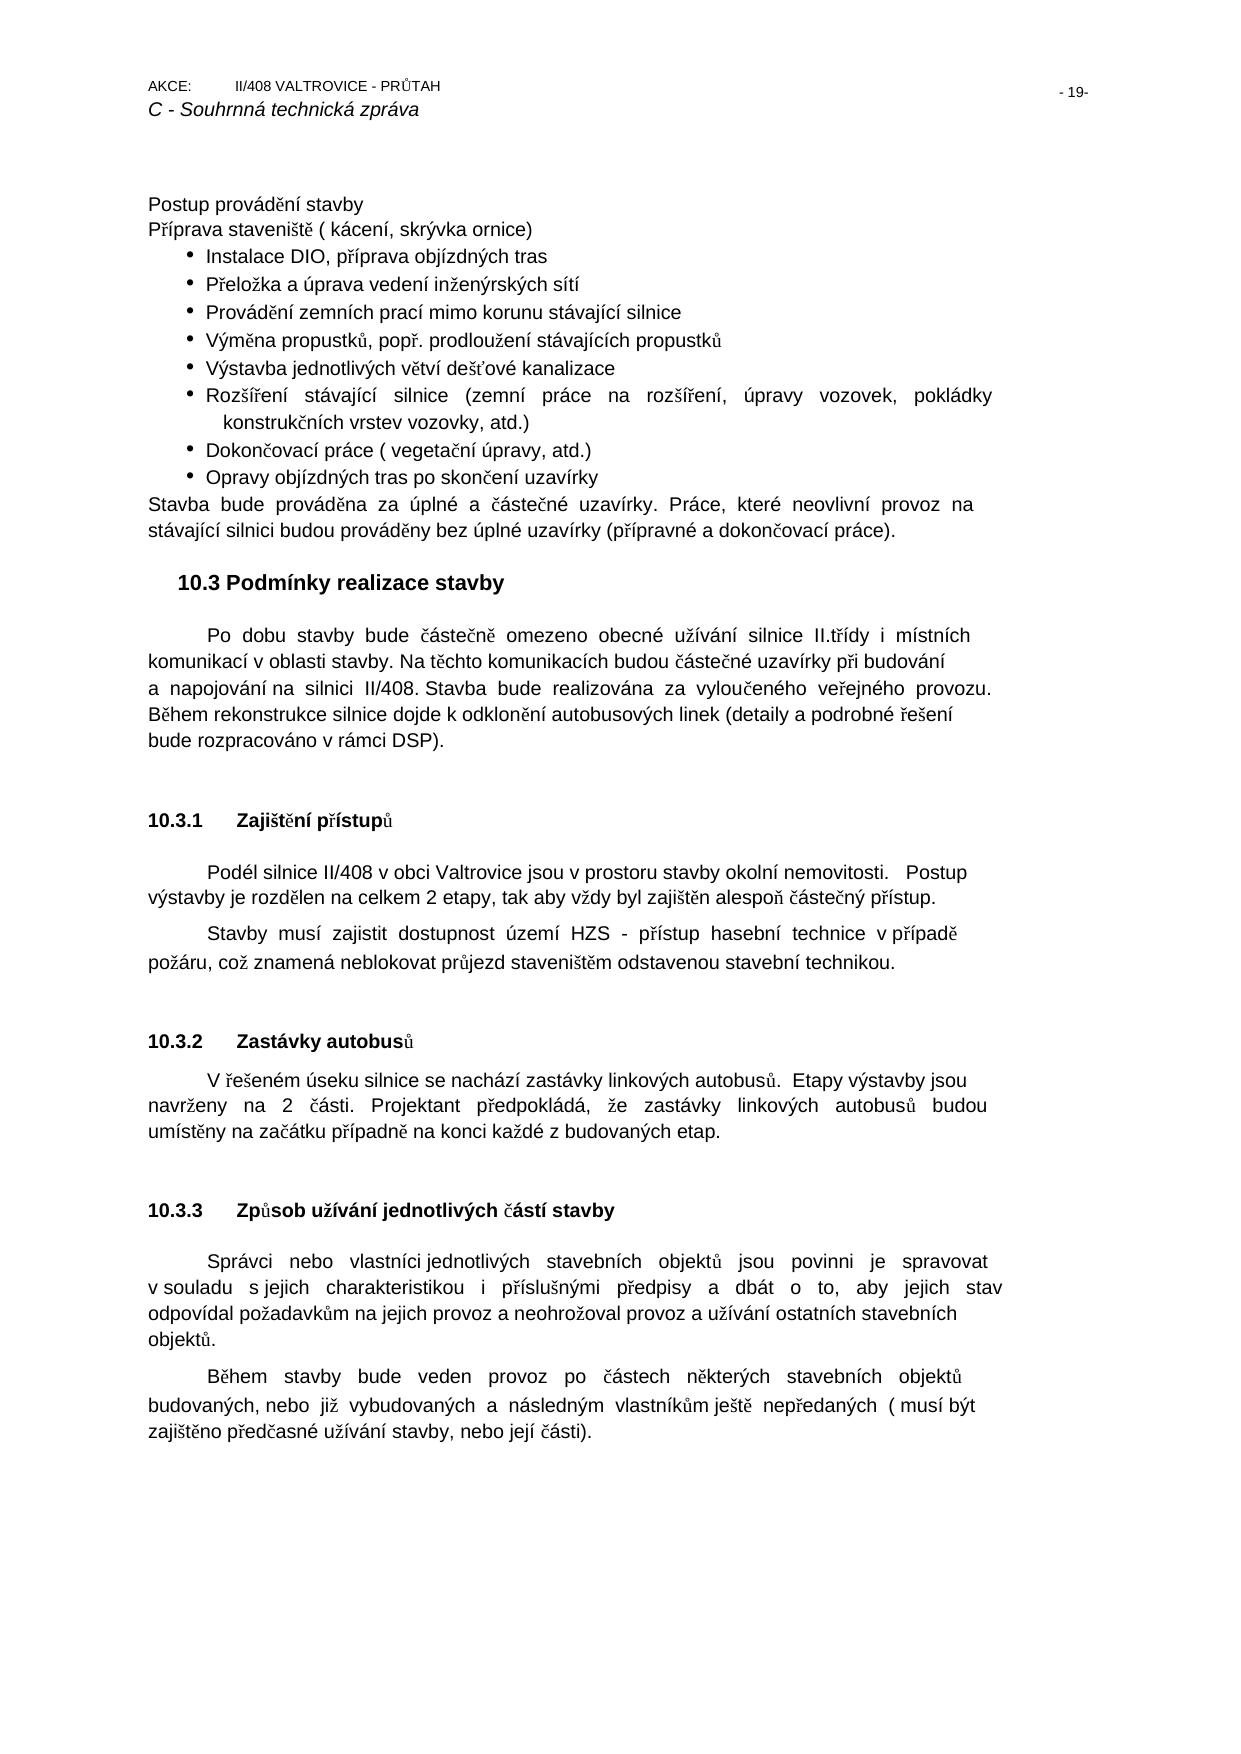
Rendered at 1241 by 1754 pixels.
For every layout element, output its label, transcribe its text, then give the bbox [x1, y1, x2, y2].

text Zastávky autobusů [236, 1030, 461, 1053]
text • Výstavba jednotlivých větví dešťové kanalizace [148, 353, 1162, 381]
text AKCE: [148, 77, 201, 94]
text • Dokončovací práce ( vegetační úpravy, atd.) [148, 435, 1162, 463]
text • Opravy objízdných tras po skončení uzavírky [148, 463, 1162, 490]
text objektů. [148, 1326, 1150, 1352]
text Stavba bude prováděna za úplné a částečné uzavírky. Práce, které neovlivní provoz na [148, 490, 1162, 517]
text 10.3.3 [148, 1199, 223, 1222]
text Způsob užívání jednotlivých částí stavby [236, 1199, 723, 1222]
text 10.3.1 [148, 809, 223, 832]
text konstrukčních vrstev vozovky, atd.) [148, 408, 1162, 435]
text umístěny na začátku případně na konci každé z budovaných etap. [148, 1118, 1152, 1144]
text - 19- [1041, 77, 1097, 102]
text navrženy na 2 části. Projektant předpokládá, že zastávky linkových autobusů budou [148, 1092, 1152, 1118]
text Příprava staveniště ( kácení, skrývka ornice) [148, 215, 1162, 241]
text budovaných, nebo již vybudovaných a následným vlastníkům ještě nepředaných ( musí být [148, 1391, 1150, 1417]
text Podél silnice II/408 v obci Valtrovice jsou v prostoru stavby okolní nemovitosti. Postup [148, 861, 1150, 883]
text II/408 VALTROVICE - PRŮTAH [235, 77, 470, 94]
text V řešeném úseku silnice se nachází zastávky linkových autobusů. Etapy výstavby jsou [148, 1069, 1152, 1092]
text výstavby je rozdělen na celkem 2 etapy, tak aby vždy byl zajištěn alespoň částečný přístup. [148, 883, 1150, 909]
text požáru, což znamená neblokovat průjezd staveništěm odstavenou stavební technikou. [148, 948, 1150, 974]
text C - Souhrnná technická zpráva [148, 98, 500, 121]
text Během rekonstrukce silnice dojde k odklonění autobusových linek (detaily a podrobné řešení [148, 701, 1162, 727]
text 10.3 Podmínky realizace stavby [148, 569, 1162, 596]
text Zajištění přístupů [236, 809, 449, 832]
text bude rozpracováno v rámci DSP). [148, 727, 1162, 753]
text Během stavby bude veden provoz po částech některých stavebních objektů [148, 1352, 1150, 1391]
text • Výměna propustků, popř. prodloužení stávajících propustků [148, 325, 1162, 353]
text • Přeložka a úprava vedení inženýrských sítí [148, 269, 1162, 297]
text zajištěno předčasné užívání stavby, nebo její části). [148, 1417, 1150, 1444]
text komunikací v oblasti stavby. Na těchto komunikacích budou částečné uzavírky při budování [148, 648, 1162, 674]
text a napojování na silnici II/408. Stavba bude realizována za vyloučeného veřejného provozu. [148, 674, 1162, 701]
text v souladu s jejich charakteristikou i příslušnými předpisy a dbát o to, aby jejich stav [148, 1273, 1150, 1300]
text Postup provádění stavby [148, 192, 1162, 215]
text • Rozšíření stávající silnice (zemní práce na rozšíření, úpravy vozovek, pokládky [148, 381, 1162, 408]
text 10.3.2 [148, 1030, 223, 1053]
text • Instalace DIO, příprava objízdných tras [148, 241, 1162, 269]
text odpovídal požadavkům na jejich provoz a neohrožoval provoz a užívání ostatních stavebních [148, 1300, 1150, 1326]
text Správci nebo vlastníci jednotlivých stavebních objektů jsou povinni je spravovat [148, 1250, 1150, 1273]
text stávající silnici budou prováděny bez úplné uzavírky (přípravné a dokončovací práce). [148, 517, 1162, 543]
text • Provádění zemních prací mimo korunu stávající silnice [148, 297, 1162, 325]
text Stavby musí zajistit dostupnost území HZS - přístup hasební technice v případě [148, 909, 1150, 948]
text Po dobu stavby bude částečně omezeno obecné užívání silnice II.třídy i místních [148, 622, 1162, 648]
